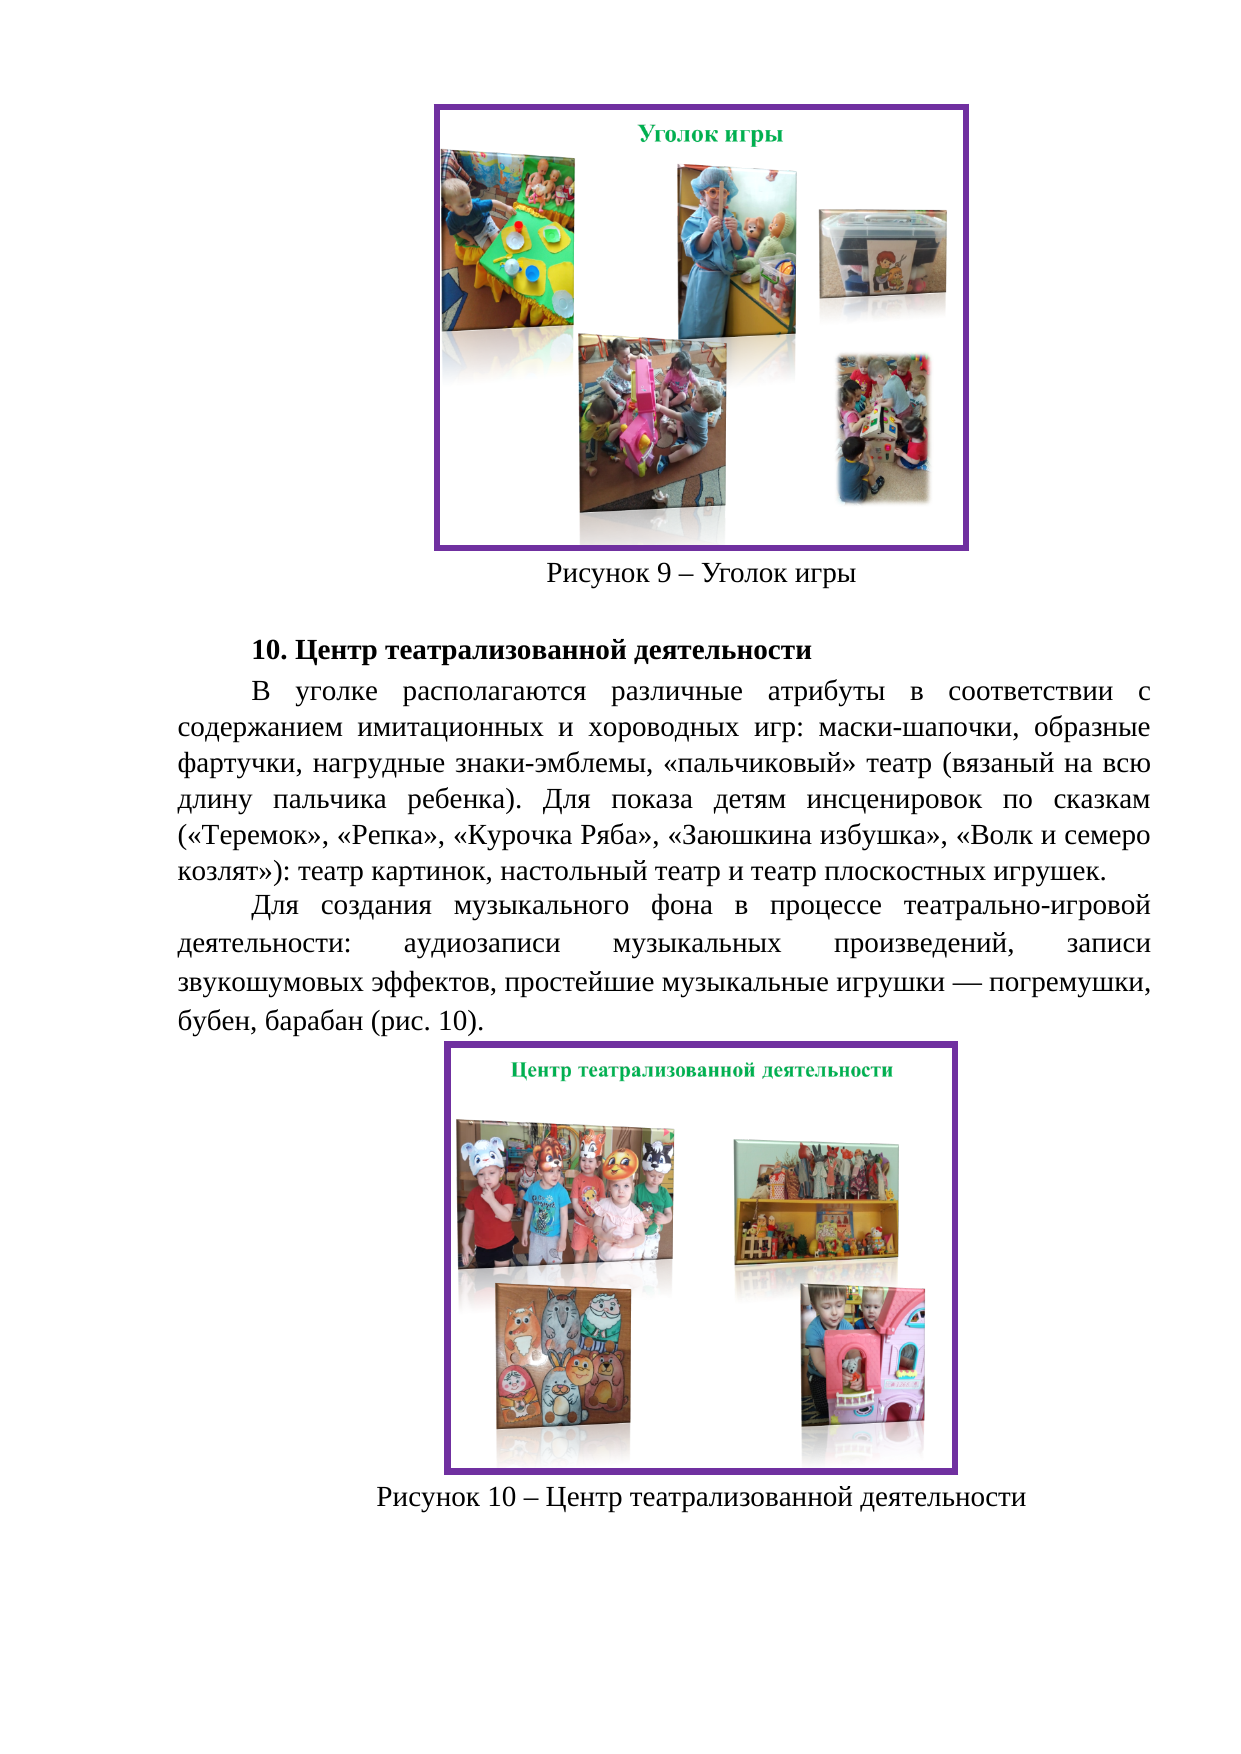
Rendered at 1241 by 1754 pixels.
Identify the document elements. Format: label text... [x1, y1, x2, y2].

text Для создания музыкального фона в процессе театрально-игровой деятельности: аудиозаписи музыкальных произведений, записи звукошумовых эффектов, простейшие музыкальные игрушки — погремушки, бубен, барабан (рис. 10). [177, 887, 1152, 1036]
picture [451, 1048, 952, 1468]
text Рисунок 9 – Уголок игры [177, 555, 1152, 589]
picture [440, 110, 963, 545]
text 10. Центр театрализованной деятельности [177, 632, 1152, 666]
text Рисунок 10 – Центр театрализованной деятельности [177, 1479, 1152, 1512]
text В уголке располагаются различные атрибуты в соответствии с содержанием имитационных и хороводных игр: маски-шапочки, образные фартучки, нагрудные знаки-эмблемы, «пальчиковый» театр (вязаный на всю длину пальчика ребенка). Для показа детям инсценировок по сказкам («Теремок», «Репка», «Курочка Ряба», «Заюшкина избушка», «Волк и семеро козлят»): театр картинок, настольный театр и театр плоскостных игрушек. [177, 671, 1152, 887]
